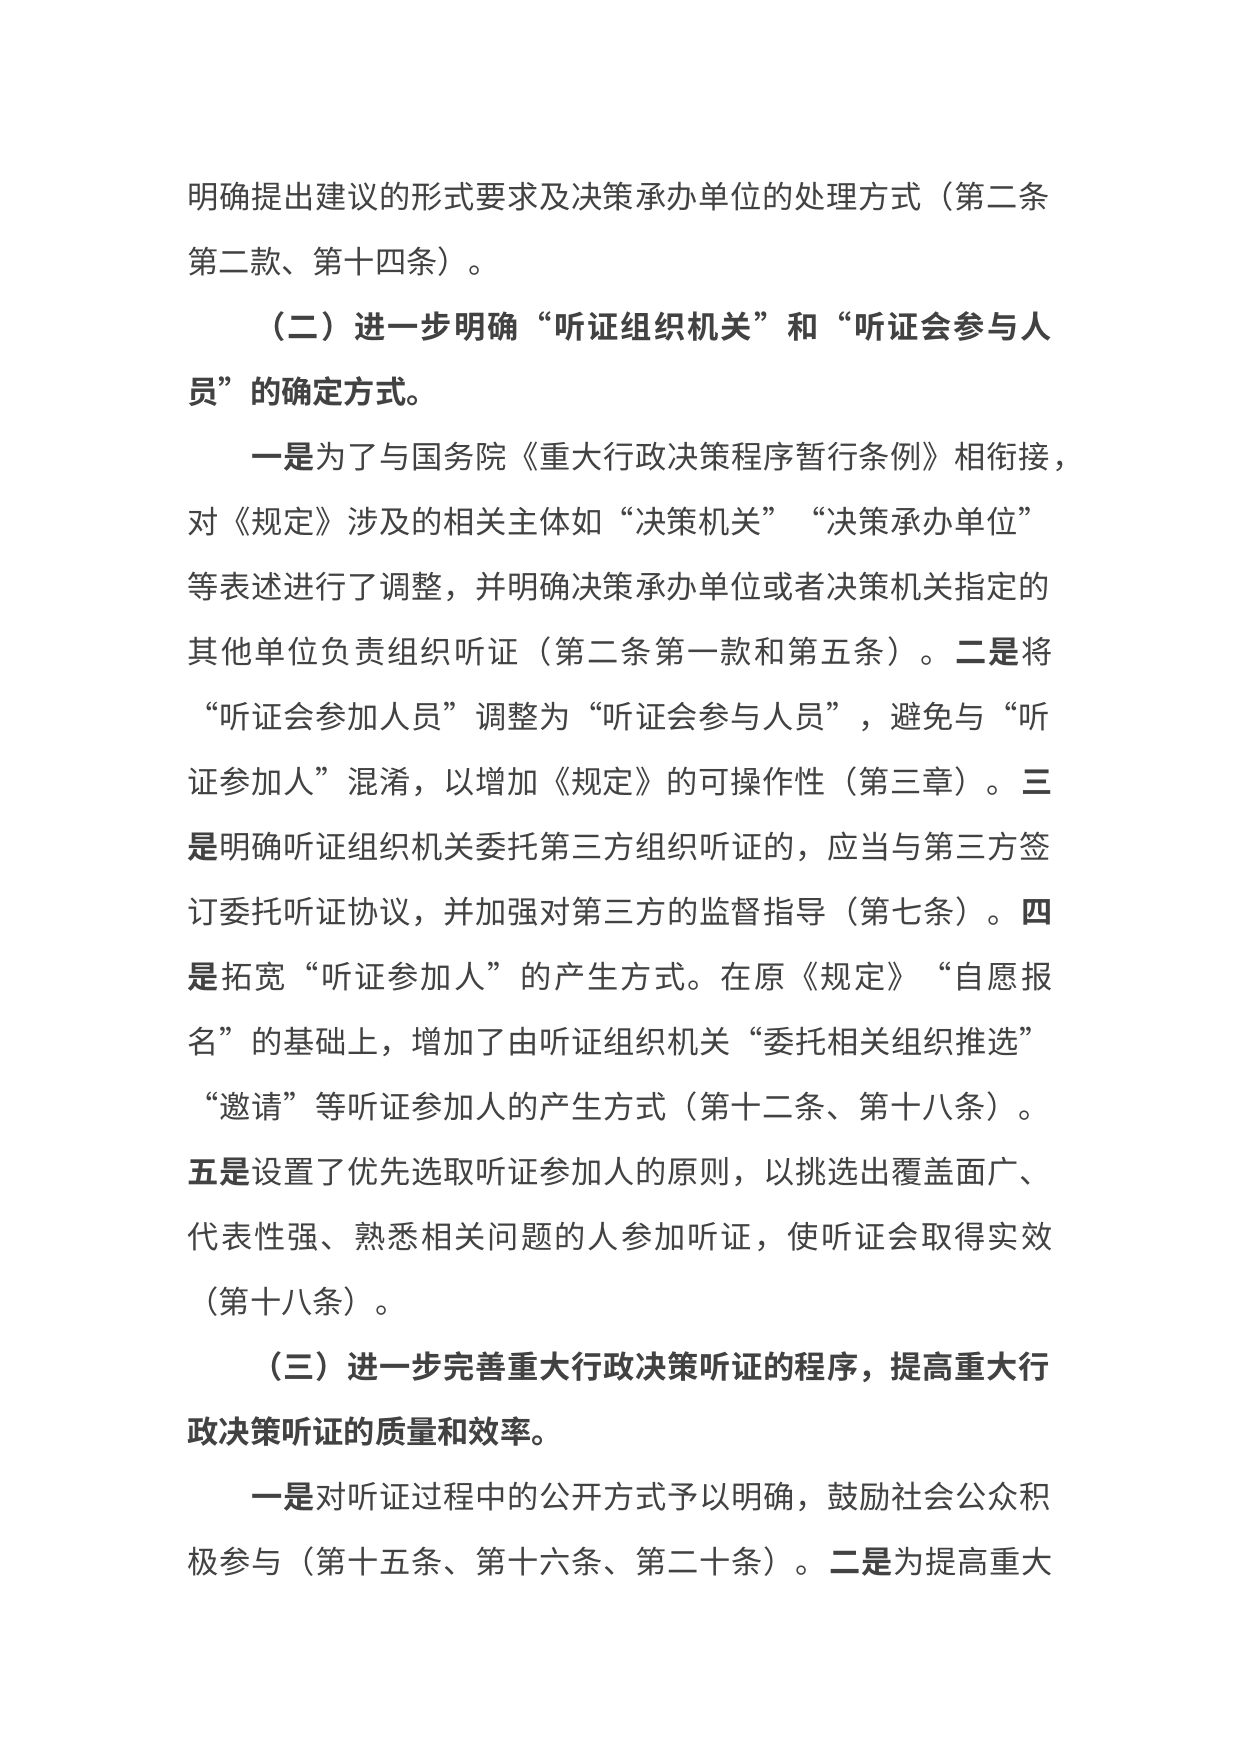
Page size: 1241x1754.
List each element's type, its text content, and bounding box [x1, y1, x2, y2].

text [187, 162, 1053, 292]
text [187, 1462, 1053, 1592]
text （二）进一步明确“听证组织机关”和“听证会参与人员”的确定方式。 [187, 292, 1053, 422]
text （三）进一步完善重大行政决策听证的程序，提高重大行政决策听证的质量和效率。 [187, 1332, 1053, 1462]
text 一是为了与国务院《重大行政决策程序暂行条例》相衔接，对《规定》涉及的相关主体如“决策机关”“决策承办单位”等表述进行了调整，并明确决策承办单位或者决策机关指定的其他单位负责组织听证（第二条第一款和第五条）。二是将“听证会参加人员”调整为“听证会参与人员”，避免与“听证参加人”混淆，以增加《规定》的可操作性（第三章）。三是明确听证组织机关委托第三方组织听证的，应当与第三方签订委托听证协议，并加强对第三方的监督指导（第七条）。四是拓宽“听证参加人”的产生方式。在原《规定》“自愿报名”的基础上，增加了由听证组织机关“委托相关组织推选”“邀请”等听证参加人的产生方式（第十二条、第十八条）。五是设置了优先选取听证参加人的原则，以挑选出覆盖面广、代表性强、熟悉相关问题的人参加听证，使听证会取得实效（第十八条）。 [187, 422, 1053, 1332]
